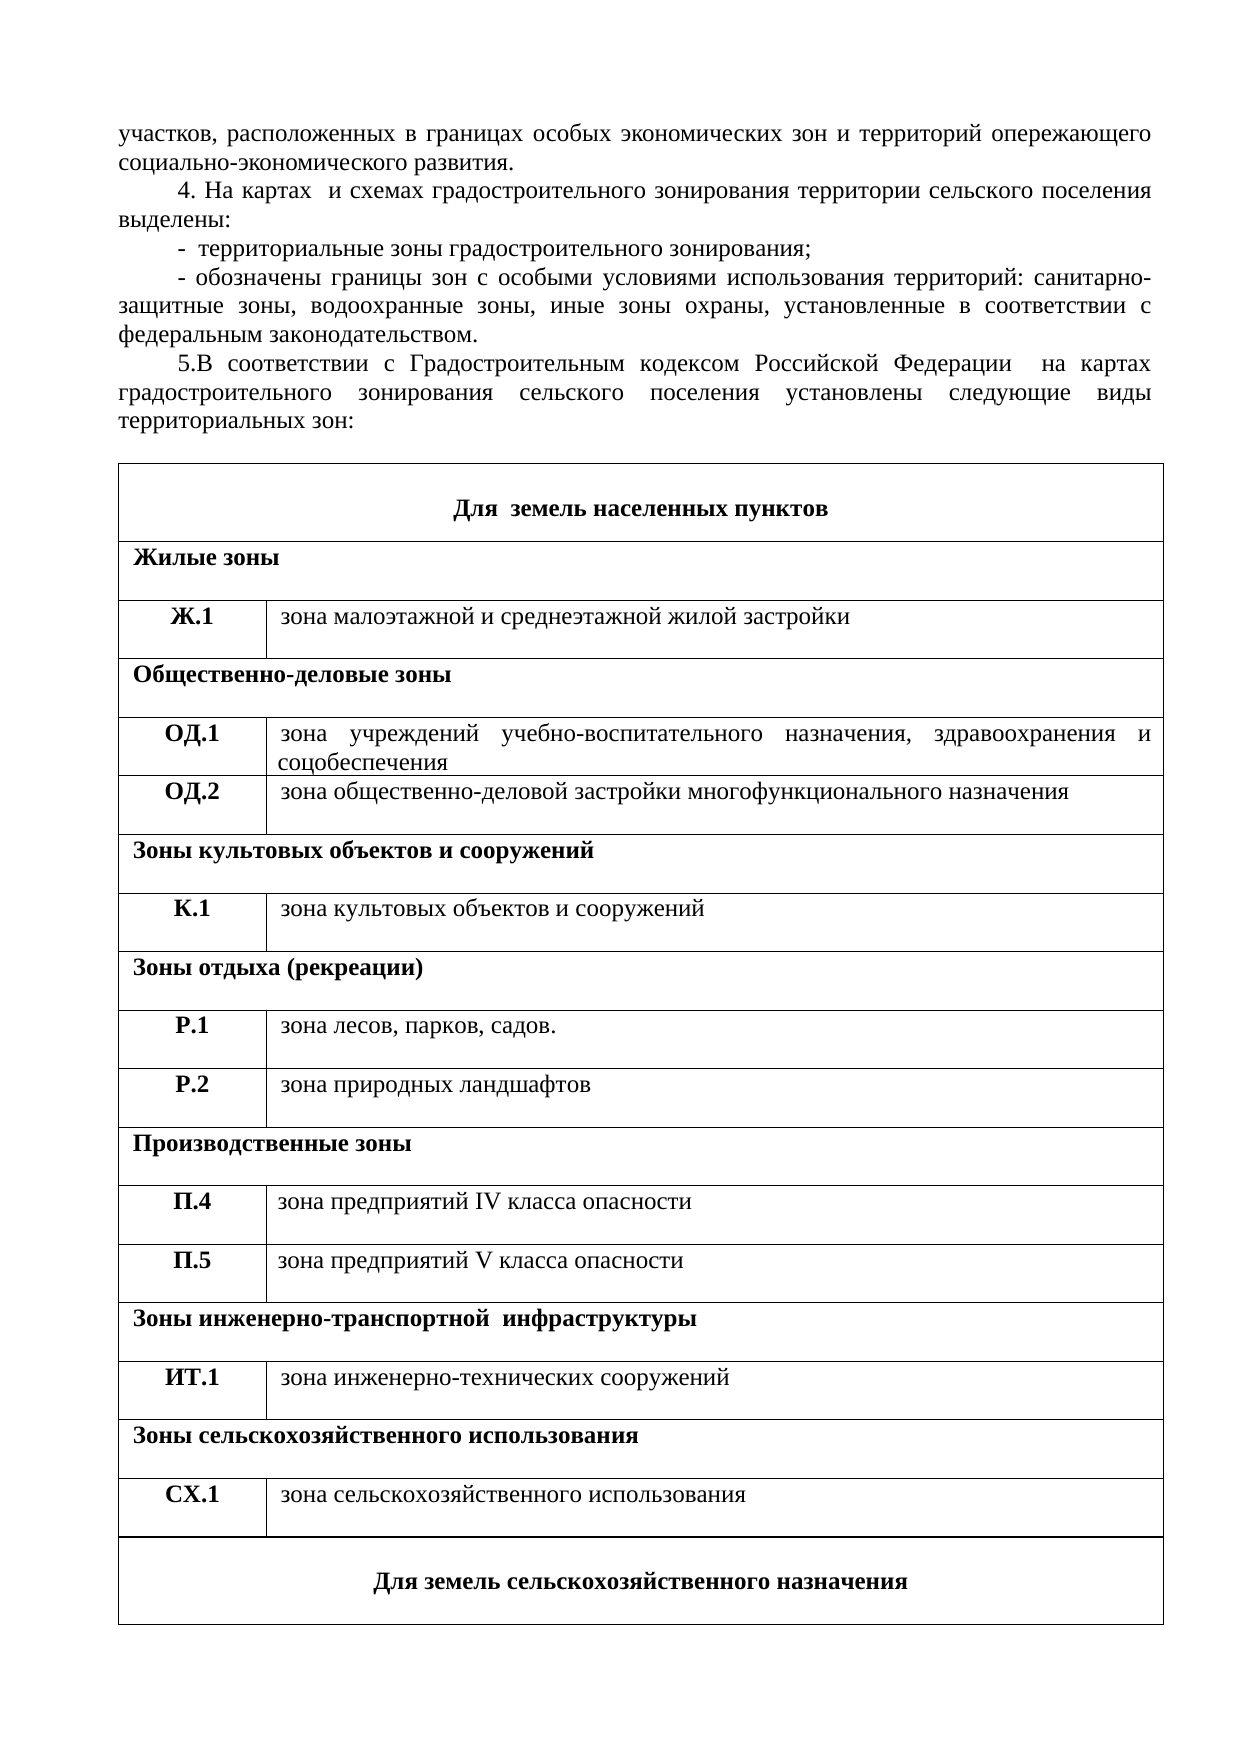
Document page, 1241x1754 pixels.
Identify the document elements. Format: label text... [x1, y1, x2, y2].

text 4. На картах и схемах градостроительного зонирования территории сельского поселения выделены: [118, 176, 1152, 233]
table_cell зона малоэтажной и среднеэтажной жилой застройки [267, 601, 1163, 658]
table_cell зона лесов, парков, садов. [267, 1011, 1163, 1068]
table_cell Общественно-деловые зоны [119, 659, 1163, 717]
table_cell Зоны культовых объектов и сооружений [119, 835, 1163, 892]
table_cell К.1 [119, 894, 266, 951]
table_cell П.5 [119, 1245, 266, 1302]
table_cell Ж.1 [119, 601, 266, 658]
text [118, 118, 1152, 176]
table_cell Жилые зоны [119, 542, 1163, 600]
table_cell ОД.2 [119, 776, 266, 834]
table_cell зона природных ландшафтов [267, 1069, 1163, 1127]
table_cell зона инженерно-технических сооружений [267, 1362, 1163, 1419]
text - территориальные зоны градостроительного зонирования; [118, 233, 1152, 262]
table_cell зона общественно-деловой застройки многофункционального назначения [267, 776, 1163, 834]
text 5.В соответствии с Градостроительным кодексом Российской Федерации на картах градостроительного зонирования сельского поселения установлены следующие виды территориальных зон: [118, 348, 1152, 434]
table_cell зона предприятий IV класса опасности [267, 1186, 1163, 1244]
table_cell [267, 1479, 1163, 1536]
text - обозначены границы зон с особыми условиями использования территорий: санитарно-защитные зоны, водоохранные зоны, иные зоны охраны, установленные в соответствии с федеральным законодательством. [118, 262, 1152, 348]
table_cell Для земель сельскохозяйственного назначения [119, 1538, 1163, 1624]
table_cell Зоны отдыха (рекреации) [119, 952, 1163, 1009]
table_cell Зоны инженерно-транспортной инфраструктуры [119, 1303, 1163, 1361]
table_cell зона учреждений учебно-воспитательного назначения, здравоохранения и соцобеспечения [267, 718, 1163, 775]
table_cell Зоны сельскохозяйственного использования [119, 1420, 1163, 1478]
table_cell ОД.1 [119, 718, 266, 775]
table_cell ИТ.1 [119, 1362, 266, 1419]
table_cell СХ.1 [119, 1479, 266, 1536]
table_cell Производственные зоны [119, 1128, 1163, 1185]
table_cell П.4 [119, 1186, 266, 1244]
table_cell Р.2 [119, 1069, 266, 1127]
table_header Для земель населенных пунктов [119, 464, 1163, 541]
table_cell Р.1 [119, 1011, 266, 1068]
table_cell зона предприятий V класса опасности [267, 1245, 1163, 1302]
table_cell зона культовых объектов и сооружений [267, 894, 1163, 951]
